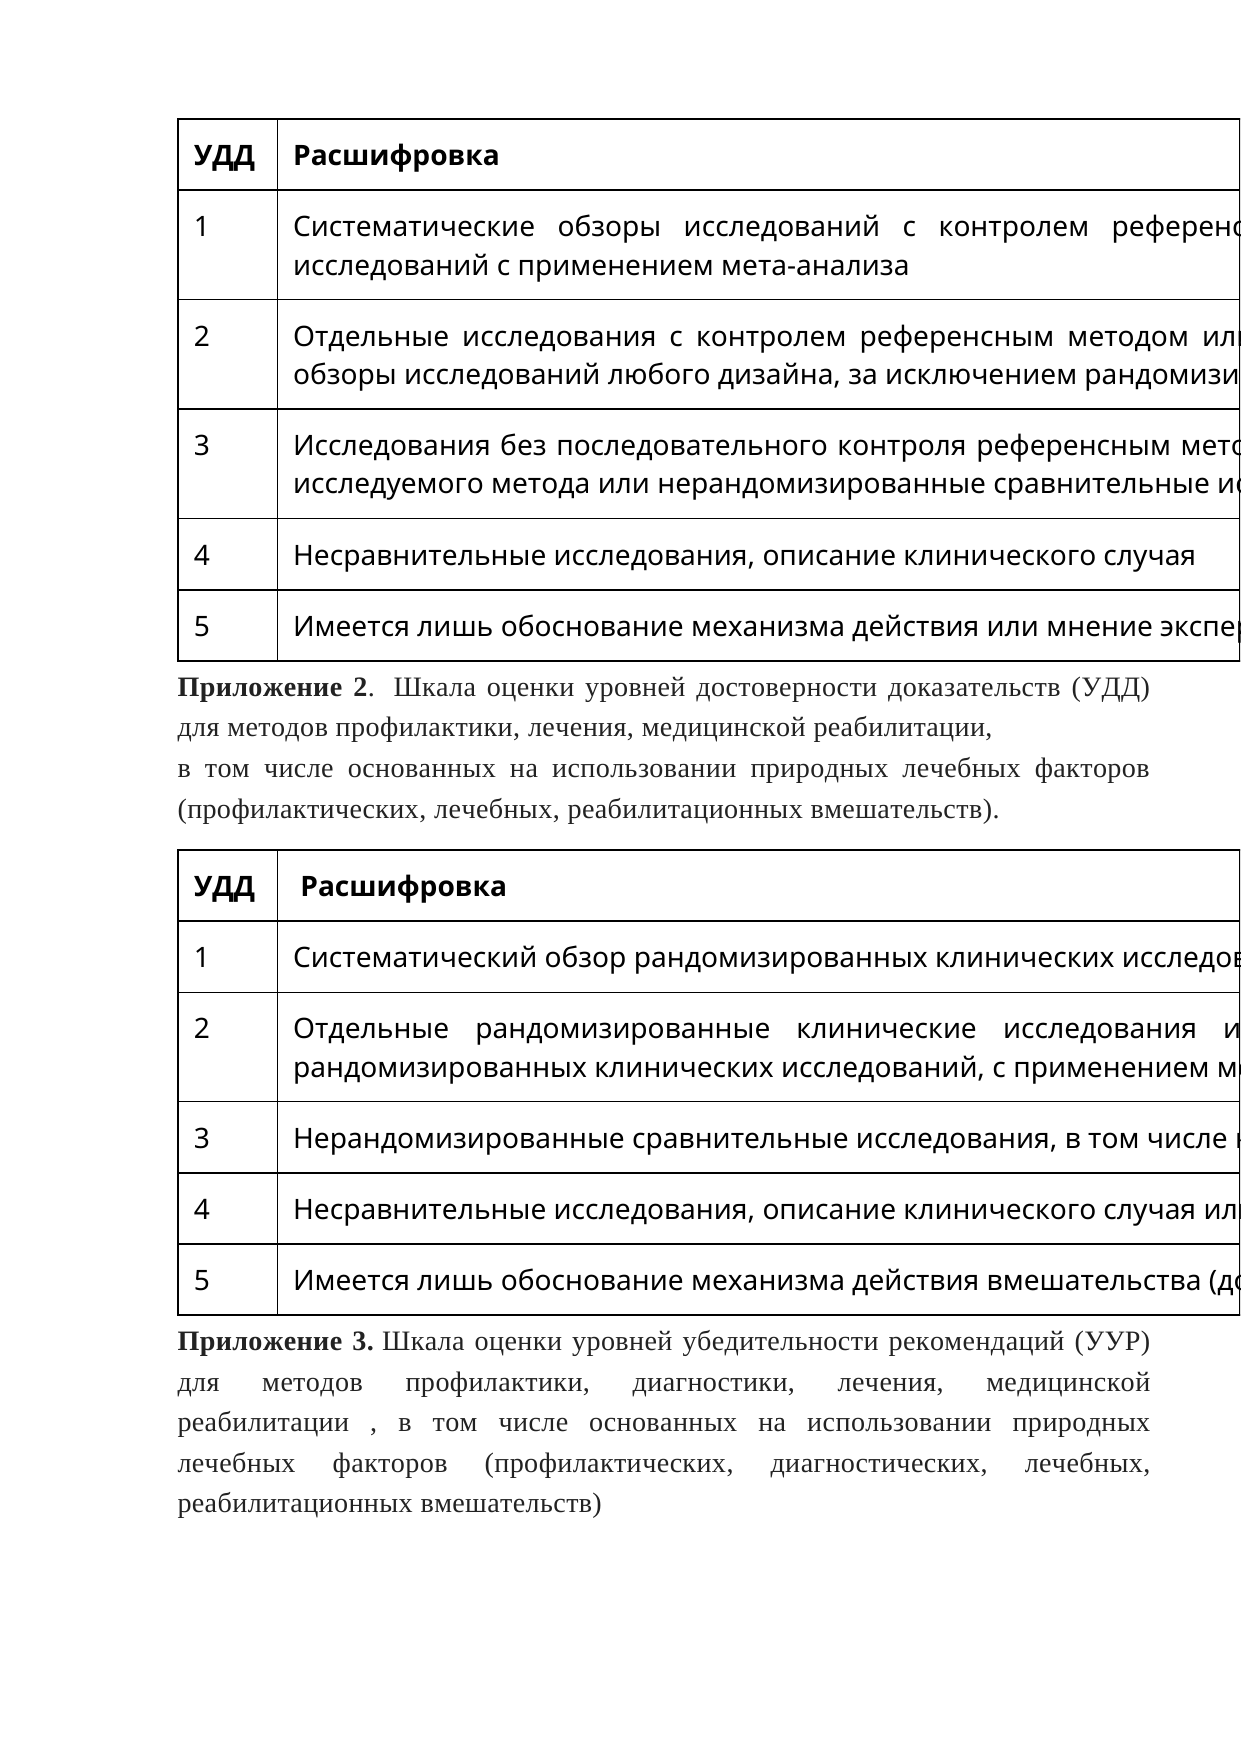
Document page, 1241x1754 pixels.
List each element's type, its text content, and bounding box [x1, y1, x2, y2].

table_cell Имеется лишь обоснование механизма действия или мнение экспертов [278, 591, 1239, 660]
table_cell Отдельные исследования с контролем референсным методом или отдельные рандомизированные клинические исследования и систематические обзоры исследований любого дизайна, за исключением рандомизированных клинических исследований, с применением мета-анализа [278, 300, 1239, 408]
table_cell Нерандомизированные сравнительные исследования, в том числе когортные исследования [278, 1102, 1239, 1172]
table_cell Несравнительные исследования, описание клинического случая или серии случаев, исследования «случай-контроль» [278, 1174, 1239, 1243]
table_cell Систематические обзоры исследований с контролем референсным методом или систематический обзор рандомизированных клинических исследований с применением мета-анализа [278, 191, 1239, 299]
table_cell Систематический обзор рандомизированных клинических исследований с применением мета-анализа [278, 922, 1239, 991]
table_cell Несравнительные исследования, описание клинического случая [278, 519, 1239, 589]
table_header Расшифровка [278, 851, 1239, 920]
table_cell Исследования без последовательного контроля референсным методом или исследования с референсным методом, не являющимся независимым от исследуемого метода или нерандомизированные сравнительные исследования, в том числе когортные исследования [278, 410, 1239, 518]
text Приложение 3. Шкала оценки уровней убедительности рекомендаций (УУР) для методов профилактики, диагностики, лечения, медицинской реабилитации , в том числе основанных на использовании природных лечебных факторов (профилактических, диагностических, лечебных, реабилитационных вмешательств) [177, 1316, 1152, 1519]
table_header УДД [179, 851, 277, 920]
table_cell Имеется лишь обоснование механизма действия вмешательства (доклинические исследования) или мнение экспертов [278, 1245, 1239, 1314]
table_cell 2 [179, 993, 277, 1101]
table_cell 2 [179, 300, 277, 408]
table_header УДД [179, 120, 277, 189]
text Приложение 2. Шкала оценки уровней достоверности доказательств (УДД) для методов профилактики, лечения, медицинской реабилитации, [177, 662, 1152, 743]
table_cell 1 [179, 191, 277, 299]
text в том числе основанных на использовании природных лечебных факторов (профилактических, лечебных, реабилитационных вмешательств). [177, 743, 1152, 824]
table_cell 3 [179, 410, 277, 518]
table_cell 4 [179, 519, 277, 589]
table_cell 5 [179, 591, 277, 660]
table_cell Отдельные рандомизированные клинические исследования и систематические обзоры исследований любого дизайна, за исключением рандомизированных клинических исследований, с применением мета-анализа [278, 993, 1239, 1101]
table_cell 5 [179, 1245, 277, 1314]
table_cell 3 [179, 1102, 277, 1172]
table_header Расшифровка [278, 120, 1239, 189]
table_cell 1 [179, 922, 277, 991]
table_cell 4 [179, 1174, 277, 1243]
